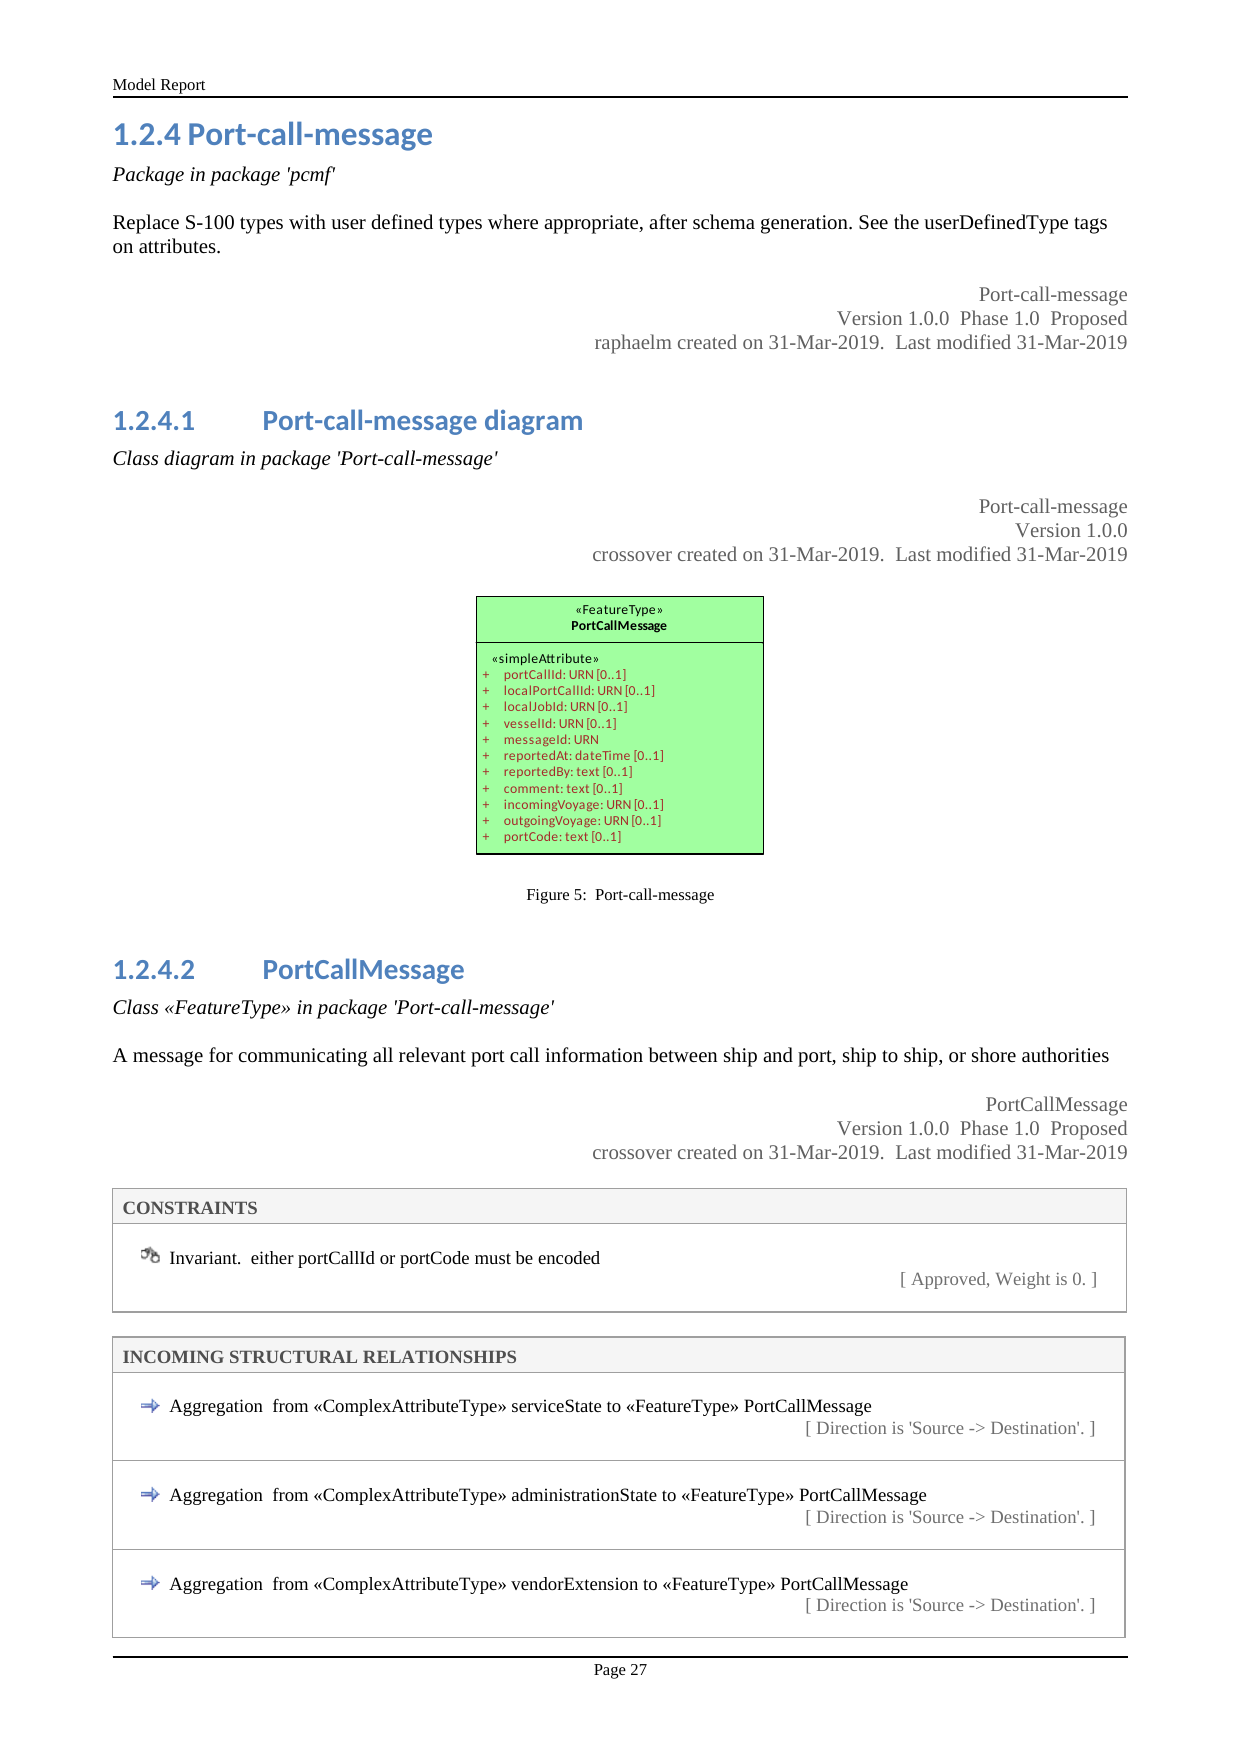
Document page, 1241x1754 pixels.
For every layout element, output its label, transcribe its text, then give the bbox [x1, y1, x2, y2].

text raphaelm created on 31-Mar-2019. Last modified 31-Mar-2019 [112, 330, 1128, 354]
table_cell Aggregation from «ComplexAttributeType» serviceState to «FeatureType» PortCallMessage [ Direction is 'Source -> Destination'. ] [113, 1373, 1124, 1460]
picture [141, 1245, 160, 1265]
subtitle Port-call-message [112, 112, 1128, 153]
picture [141, 1571, 160, 1590]
text PortCallMessage [112, 1092, 1128, 1116]
text Version 1.0.0 Phase 1.0 Proposed [112, 1116, 1128, 1140]
text A message for communicating all relevant port call information between ship and port, ship to ship, or shore authorities [112, 1043, 1128, 1067]
table_header CONSTRAINTS [113, 1189, 1126, 1223]
text Class diagram in package 'Port-call-message' [112, 446, 1128, 470]
text crossover created on 31-Mar-2019. Last modified 31-Mar-2019 [112, 542, 1128, 566]
text crossover created on 31-Mar-2019. Last modified 31-Mar-2019 [112, 1140, 1128, 1164]
text Version 1.0.0 [112, 518, 1128, 542]
subtitle PortCallMessage [112, 951, 1128, 987]
subtitle Port-call-message diagram [112, 402, 1128, 438]
text Replace S-100 types with user defined types where appropriate, after schema generation. See the userDefinedType tags on attributes. [112, 210, 1128, 258]
text Package in package 'pcmf' [112, 162, 1128, 186]
picture [141, 1482, 160, 1502]
text Port-call-message [112, 282, 1128, 306]
text Class «FeatureType» in package 'Port-call-message' [112, 995, 1128, 1019]
table_header INCOMING STRUCTURAL RELATIONSHIPS [113, 1338, 1124, 1372]
table_cell Aggregation from «ComplexAttributeType» administrationState to «FeatureType» PortCallMessage [ Direction is 'Source -> Destination'. ] [113, 1461, 1124, 1549]
text Port-call-message [112, 884, 1128, 903]
table_cell Aggregation from «ComplexAttributeType» vendorExtension to «FeatureType» PortCallMessage [ Direction is 'Source -> Destination'. ] [113, 1550, 1124, 1637]
picture [141, 1394, 160, 1413]
text Version 1.0.0 Phase 1.0 Proposed [112, 306, 1128, 330]
text Port-call-message [112, 494, 1128, 518]
table_cell Invariant. either portCallId or portCode must be encoded [ Approved, Weight is 0. ] [113, 1224, 1126, 1311]
